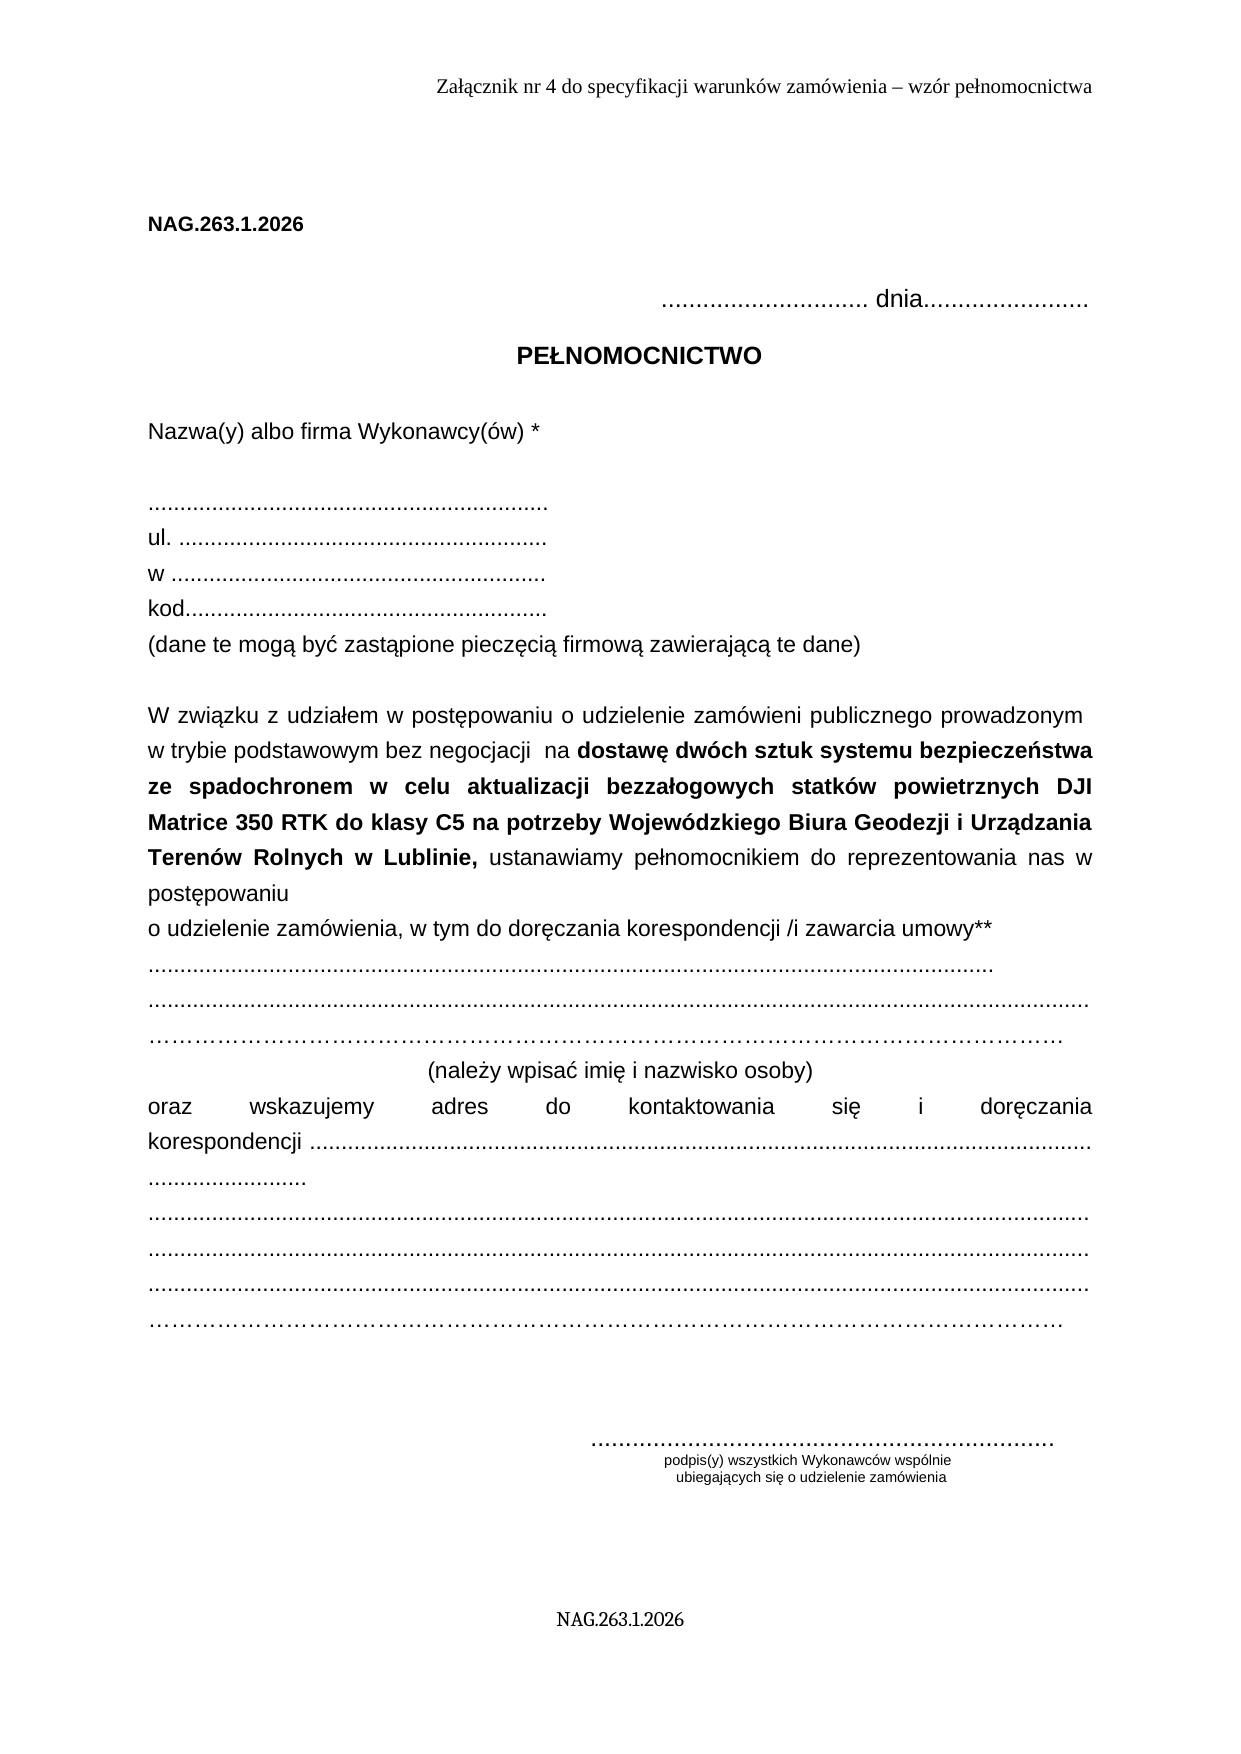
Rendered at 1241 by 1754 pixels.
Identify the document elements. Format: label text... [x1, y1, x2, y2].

text .................................................................................................................................................... [148, 1199, 1093, 1226]
text ..................................................................................................................................... [148, 951, 1093, 977]
text NAG.263.1.2026 [148, 212, 1093, 236]
text .................................................................................................................................................... [148, 986, 1093, 1012]
text W związku z udziałem w postępowaniu o udzielenie zamówieni publicznego prowadzonym w trybie podstawowym bez negocjacji na dostawę dwóch sztuk systemu bezpieczeństwa ze spadochronem w celu aktualizacji bezzałogowych statków powietrznych DJI Matrice 350 RTK do klasy C5 na potrzeby Wojewódzkiego Biura Geodezji i Urządzania Terenów Rolnych w Lublinie, ustanawiamy pełnomocnikiem do reprezentowania nas w postępowaniu o udzielenie zamówienia, w tym do doręczania korespondencji /i zawarcia umowy** [148, 702, 1093, 941]
text ………………………………………………………………………………………………………… [148, 1022, 1093, 1048]
text ............................................................... [148, 489, 1093, 515]
text kod......................................................... [148, 595, 1093, 622]
text (należy wpisać imię i nazwisko osoby) [148, 1057, 1093, 1083]
text ………………………………………………………………………………………………………… [148, 1306, 1093, 1332]
text ul. .......................................................... [148, 524, 1093, 551]
text .................................................................................................................................................... [148, 1235, 1093, 1261]
text .............................. dnia........................ [148, 284, 1093, 312]
text oraz wskazujemy adres do kontaktowania się i doręczania korespondencji .................................................................................................................................................... [148, 1093, 1093, 1190]
text .................................................................................................................................................... [148, 1270, 1093, 1297]
subtitle PEŁNOMOCNICTWO [443, 341, 1093, 370]
text (dane te mogą być zastąpione pieczęcią firmową zawierającą te dane) [148, 631, 1093, 657]
text Nazwa(y) albo firma Wykonawcy(ów) * [148, 418, 1093, 444]
text w ........................................................... [148, 560, 1093, 586]
text ubiegających się o udzielenie zamówienia [590, 1468, 1093, 1485]
text podpis(y) wszystkich Wykonawców wspólnie [590, 1452, 1093, 1468]
text ................................................................... [590, 1423, 1093, 1452]
